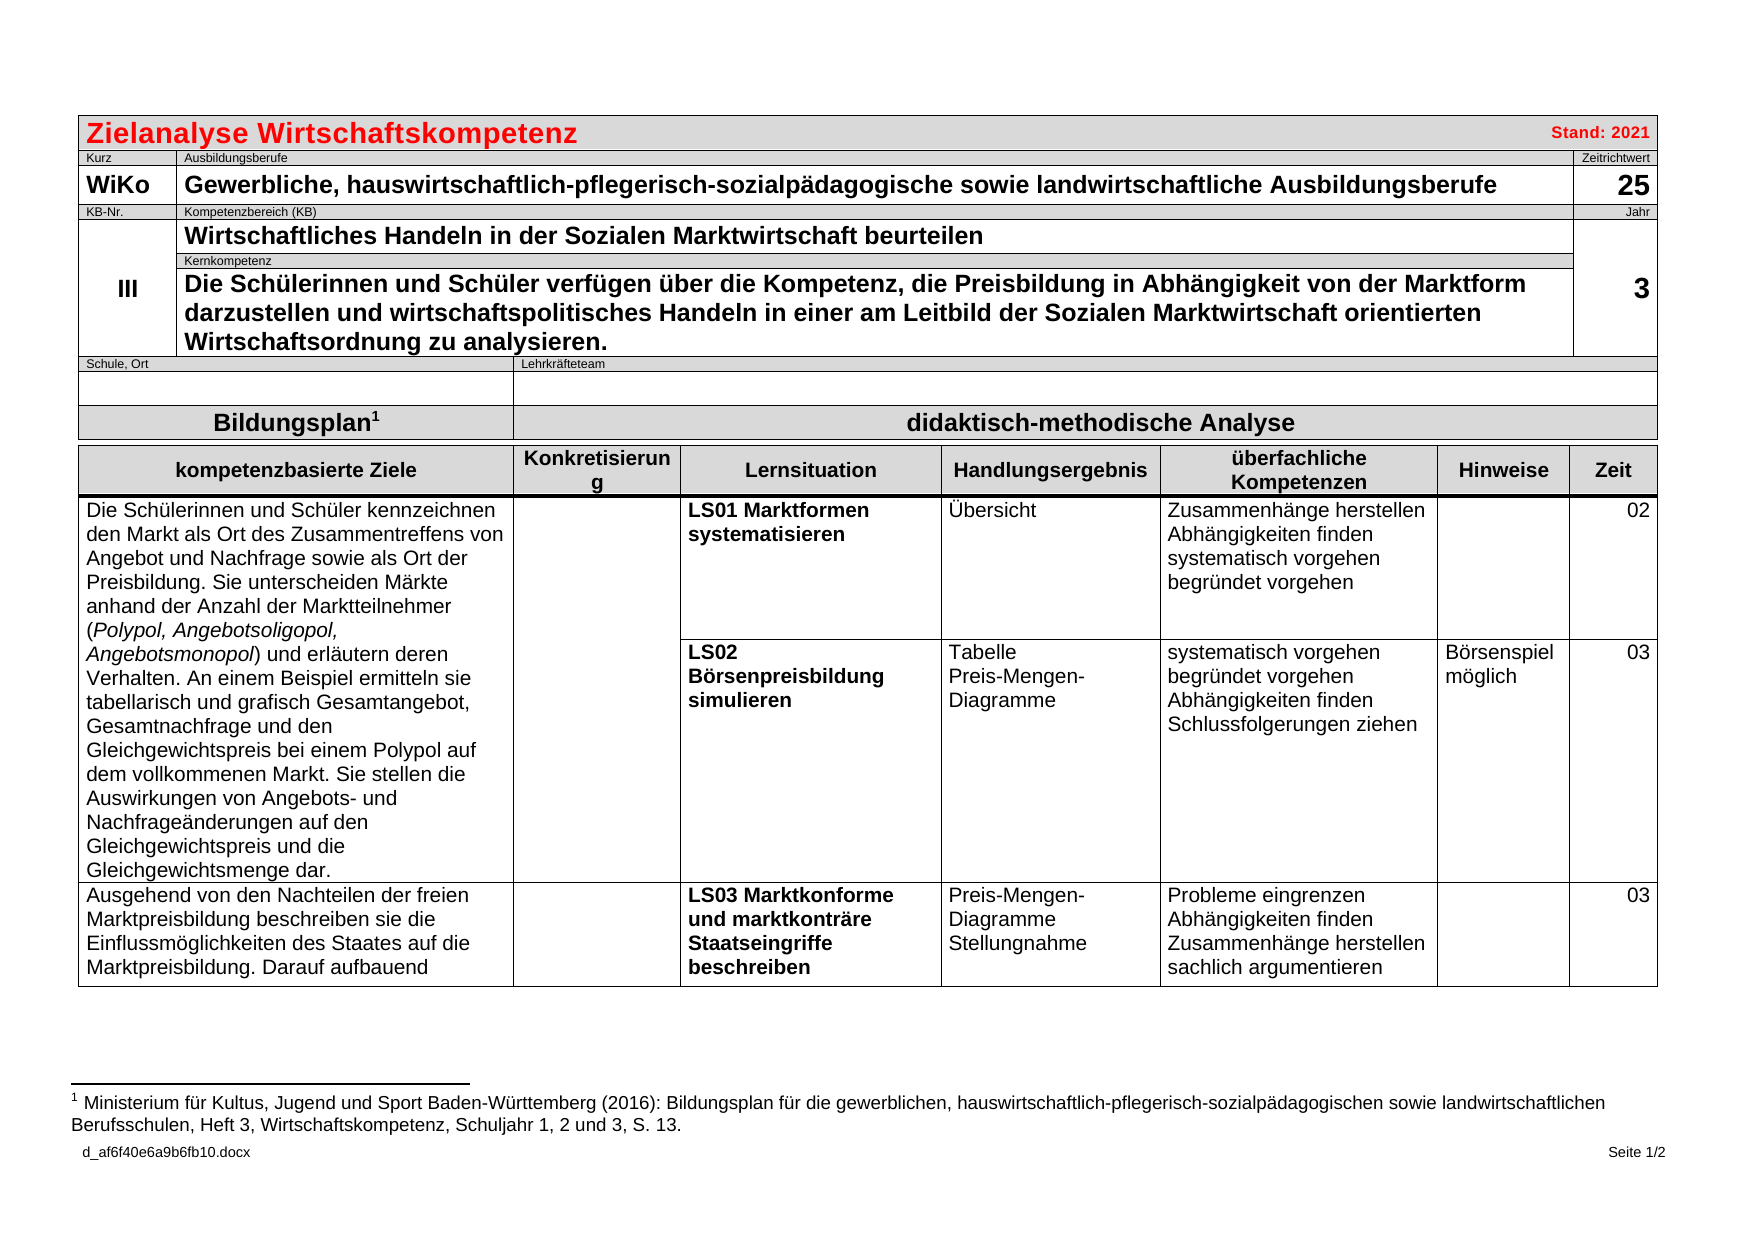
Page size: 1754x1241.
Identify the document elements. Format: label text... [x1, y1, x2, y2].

table_cell Ausbildungsberufe [177, 151, 1573, 165]
table_cell Börsenspiel möglich [1438, 640, 1569, 882]
table_cell 02 [1570, 498, 1657, 639]
table_cell Übersicht [942, 498, 1160, 639]
table_cell LS03 Marktkonforme und marktkonträre Staatseingriffe beschreiben [681, 883, 941, 986]
table_header Zielanalyse Wirtschaftskompetenz [79, 116, 1384, 149]
table_cell Schule, Ort [79, 357, 513, 371]
table_cell LS02 Börsenpreisbildung simulieren [681, 640, 941, 882]
table_header Hinweise [1438, 446, 1569, 493]
table_header Stand: 2021 [1384, 116, 1657, 149]
table_cell 3 [1574, 220, 1657, 356]
table_cell [79, 372, 513, 405]
table_cell didaktisch-methodische Analyse [514, 406, 1657, 439]
table_header kompetenzbasierte Ziele [79, 446, 513, 493]
table_header überfachliche Kompetenzen [1161, 446, 1437, 493]
table_cell 03 [1570, 640, 1657, 882]
table_header Handlungsergebnis [942, 446, 1160, 493]
table_cell WiKo [79, 166, 176, 204]
table_cell 25 [1574, 166, 1657, 204]
table_cell Die Schülerinnen und Schüler verfügen über die Kompetenz, die Preisbildung in Abhängigkeit von der Marktform darzustellen und wirtschaftspolitisches Handeln in einer am Leitbild der Sozialen Marktwirtschaft orientierten Wirtschaftsordnung zu analysieren. [177, 269, 1573, 356]
table_cell Lehrkräfteteam [514, 357, 1657, 371]
table_cell [1438, 498, 1569, 639]
table_cell [514, 498, 680, 882]
table_cell Kernkompetenz [177, 254, 1573, 268]
table_cell KB-Nr. [79, 205, 176, 219]
table_cell LS01 Marktformen systematisieren [681, 498, 941, 639]
table_cell Bildungsplan [79, 406, 513, 439]
table_cell Zeitrichtwert [1574, 151, 1657, 165]
table_cell Kompetenzbereich (KB) [177, 205, 1573, 219]
table_cell [1438, 883, 1569, 986]
table_cell systematisch vorgehen begründet vorgehen Abhängigkeiten finden Schlussfolgerungen ziehen [1161, 640, 1437, 882]
table_cell [514, 883, 680, 986]
table_header Konkretisierung [514, 446, 680, 493]
table_cell Gewerbliche, hauswirtschaftlich-pflegerisch-sozialpädagogische sowie landwirtschaftliche Ausbildungsberufe [177, 166, 1573, 204]
table_cell Tabelle Preis-Mengen-Diagramme [942, 640, 1160, 882]
table_cell III [79, 220, 176, 356]
table_cell Die Schülerinnen und Schüler kennzeichnen den Markt als Ort des Zusammentreffens von Angebot und Nachfrage sowie als Ort der Preisbildung. Sie unterscheiden Märkte anhand der Anzahl der Marktteilnehmer (Polypol, Angebotsoligopol, Angebotsmonopol) und erläutern deren Verhalten. An einem Beispiel ermitteln sie tabellarisch und grafisch Gesamtangebot, Gesamtnachfrage und den Gleichgewichtspreis bei einem Polypol auf dem vollkommenen Markt. Sie stellen die Auswirkungen von Angebots- und Nachfrageänderungen auf den Gleichgewichtspreis und die Gleichgewichtsmenge dar. [79, 498, 513, 882]
table_cell Jahr [1574, 205, 1657, 219]
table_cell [79, 883, 513, 986]
table_cell 03 [1570, 883, 1657, 986]
table_cell Wirtschaftliches Handeln in der Sozialen Marktwirtschaft beurteilen [177, 220, 1573, 253]
table_header Zeit [1570, 446, 1657, 493]
table_cell Probleme eingrenzen Abhängigkeiten finden Zusammenhänge herstellen sachlich argumentieren [1161, 883, 1437, 986]
table_header Lernsituation [681, 446, 941, 493]
table_cell [514, 372, 1657, 405]
table_cell Preis-Mengen-Diagramme Stellungnahme [942, 883, 1160, 986]
table_cell Zusammenhänge herstellen Abhängigkeiten finden systematisch vorgehen begründet vorgehen [1161, 498, 1437, 639]
table_cell Kurz [79, 151, 176, 165]
